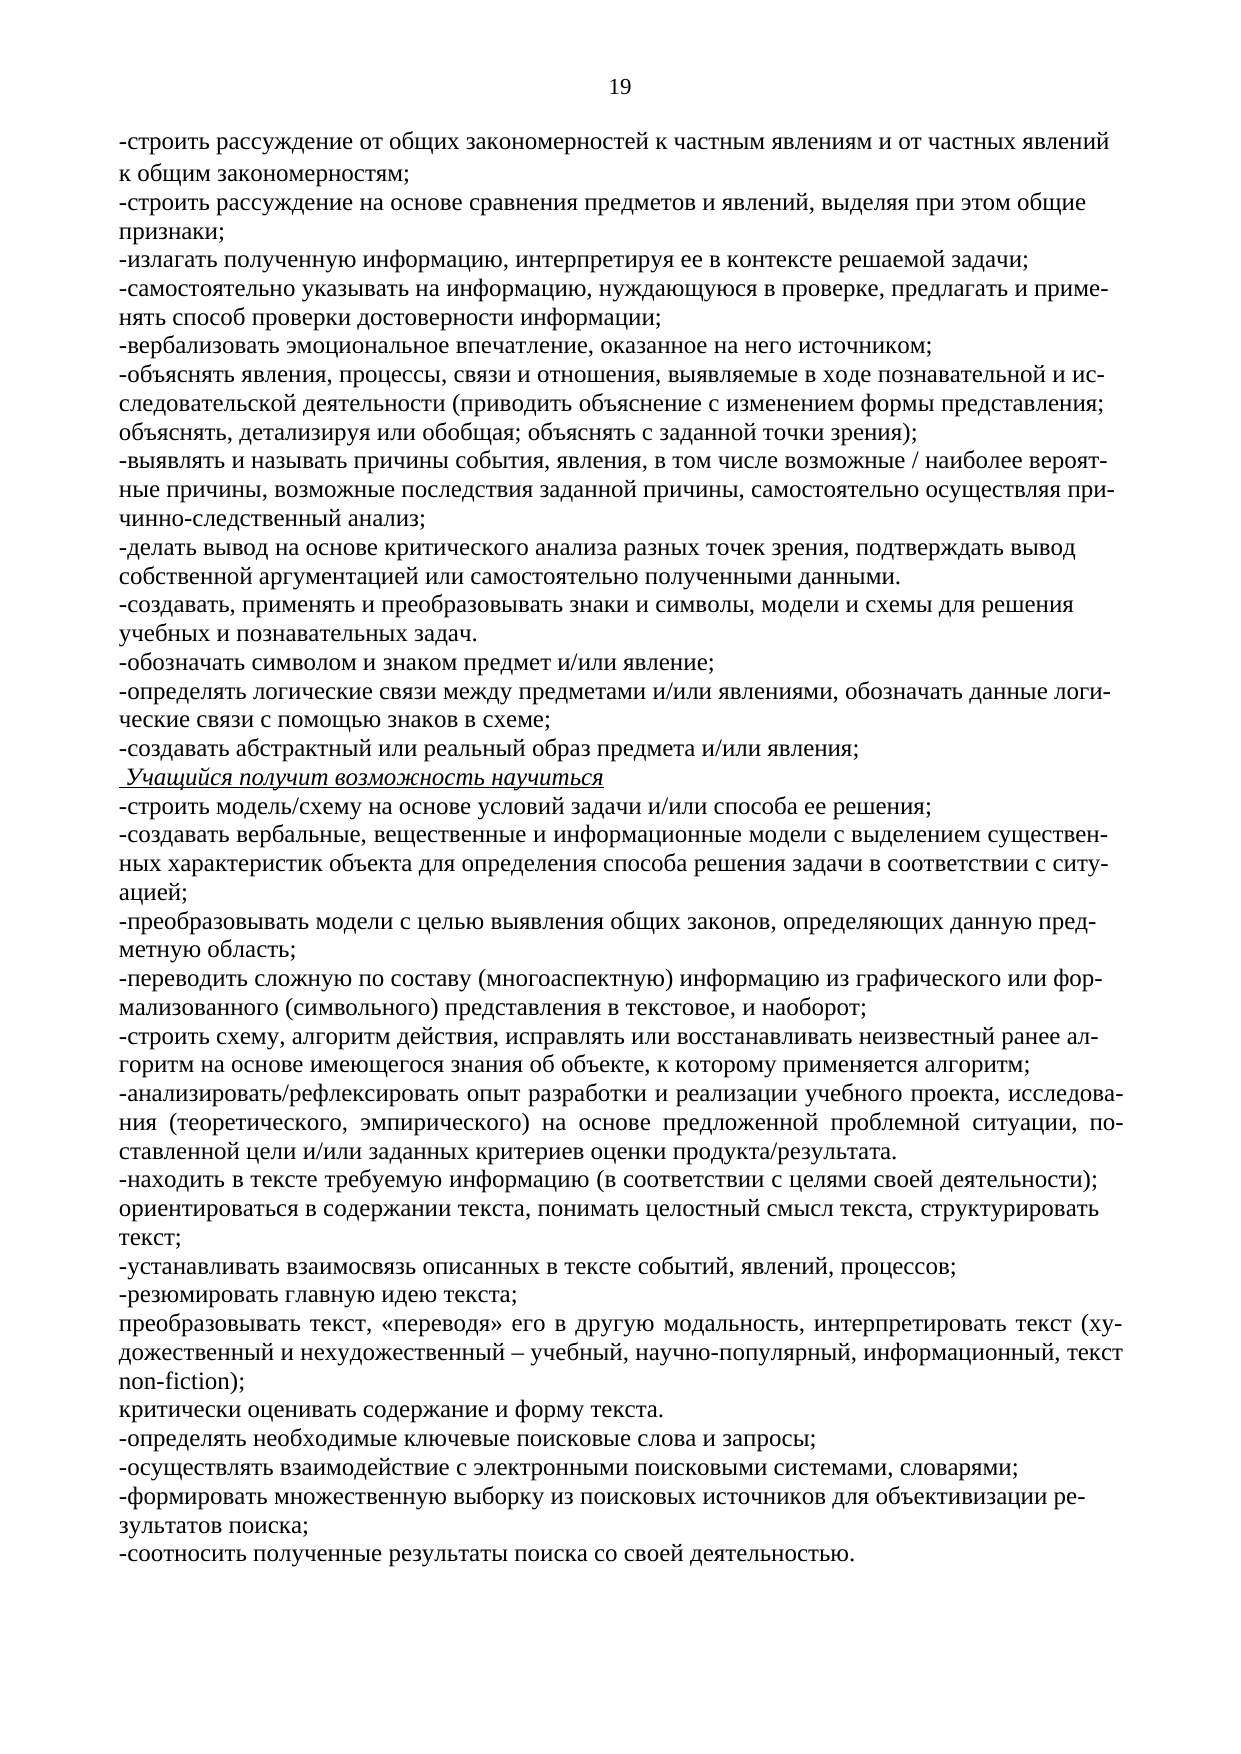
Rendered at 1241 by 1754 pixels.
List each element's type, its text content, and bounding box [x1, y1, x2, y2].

text -определять необходимые ключевые поисковые слова и запросы; [119, 1423, 1226, 1452]
text -строить рассуждение от общих закономерностей к частным явлениям и от частных явлений к общим закономерностям; [119, 126, 1115, 187]
text -самостоятельно указывать на информацию, нуждающуюся в проверке, предлагать и приме- нять способ проверки достоверности информации; [119, 273, 1112, 331]
text преобразовывать текст, «переводя» его в другую модальность, интерпретировать текст (ху- дожественный и нехудожественный – учебный, научно-популярный, информационный, текст non-fiction); [119, 1308, 1124, 1394]
text -создавать, применять и преобразовывать знаки и символы, модели и схемы для решения учебных и познавательных задач. [119, 589, 1093, 647]
text -вербализовать эмоциональное впечатление, оказанное на него источником; [119, 331, 1226, 359]
text -преобразовывать модели с целью выявления общих законов, определяющих данную пред- метную область; [119, 906, 1097, 963]
text -строить схему, алгоритм действия, исправлять или восстанавливать неизвестный ранее ал- горитм на основе имеющегося знания об объекте, к которому применяется алгоритм; [119, 1021, 1099, 1078]
text -излагать полученную информацию, интерпретируя ее в контексте решаемой задачи; [119, 244, 1226, 273]
text -резюмировать главную идею текста; [119, 1279, 1226, 1308]
text -объяснять явления, процессы, связи и отношения, выявляемые в ходе познавательной и ис- следовательской деятельности (приводить объяснение с изменением формы представления; объяснять, детализируя или обобщая; объяснять с заданной точки зрения); [119, 359, 1106, 446]
text -формировать множественную выборку из поисковых источников для объективизации ре- зультатов поиска; [119, 1481, 1086, 1538]
text -делать вывод на основе критического анализа разных точек зрения, подтверждать вывод собственной аргументацией или самостоятельно полученными данными. [119, 532, 1093, 589]
text -строить рассуждение на основе сравнения предметов и явлений, выделяя при этом общие [119, 191, 1226, 216]
text -устанавливать взаимосвязь описанных в тексте событий, явлений, процессов; [119, 1251, 1226, 1279]
text -анализировать/рефлексировать опыт разработки и реализации учебного проекта, исследова- ния (теоретического, эмпирического) на основе предложенной проблемной ситуации, по- ставленной цели и/или заданных критериев оценки продукта/результата. [119, 1078, 1124, 1164]
text Учащийся получит возможность научиться [119, 762, 1226, 791]
text -находить в тексте требуемую информацию (в соответствии с целями своей деятельности); ориентироваться в содержании текста, понимать целостный смысл текста, структурировать текст; [119, 1164, 1099, 1251]
text -соотносить полученные результаты поиска со своей деятельностью. [119, 1538, 1226, 1567]
text -обозначать символом и знаком предмет и/или явление; [119, 647, 1226, 676]
text -переводить сложную по составу (многоаспектную) информацию из графического или фор- мализованного (символьного) представления в текстовое, и наоборот; [119, 963, 1104, 1021]
text -строить модель/схему на основе условий задачи и/или способа ее решения; [119, 791, 1226, 819]
text -выявлять и называть причины события, явления, в том числе возможные / наиболее вероят- ные причины, возможные последствия заданной причины, самостоятельно осуществляя при- чинно-следственный анализ; [119, 446, 1116, 532]
text критически оценивать содержание и форму текста. [119, 1394, 1226, 1423]
text -создавать вербальные, вещественные и информационные модели с выделением существен- ных характеристик объекта для определения способа решения задачи в соответствии с ситу- ацией; [119, 819, 1109, 906]
text признаки; [119, 216, 1226, 244]
text -осуществлять взаимодействие с электронными поисковыми системами, словарями; [119, 1452, 1226, 1481]
text -определять логические связи между предметами и/или явлениями, обозначать данные логи- ческие связи с помощью знаков в схеме; [119, 676, 1114, 733]
text -создавать абстрактный или реальный образ предмета и/или явления; [119, 733, 1226, 762]
